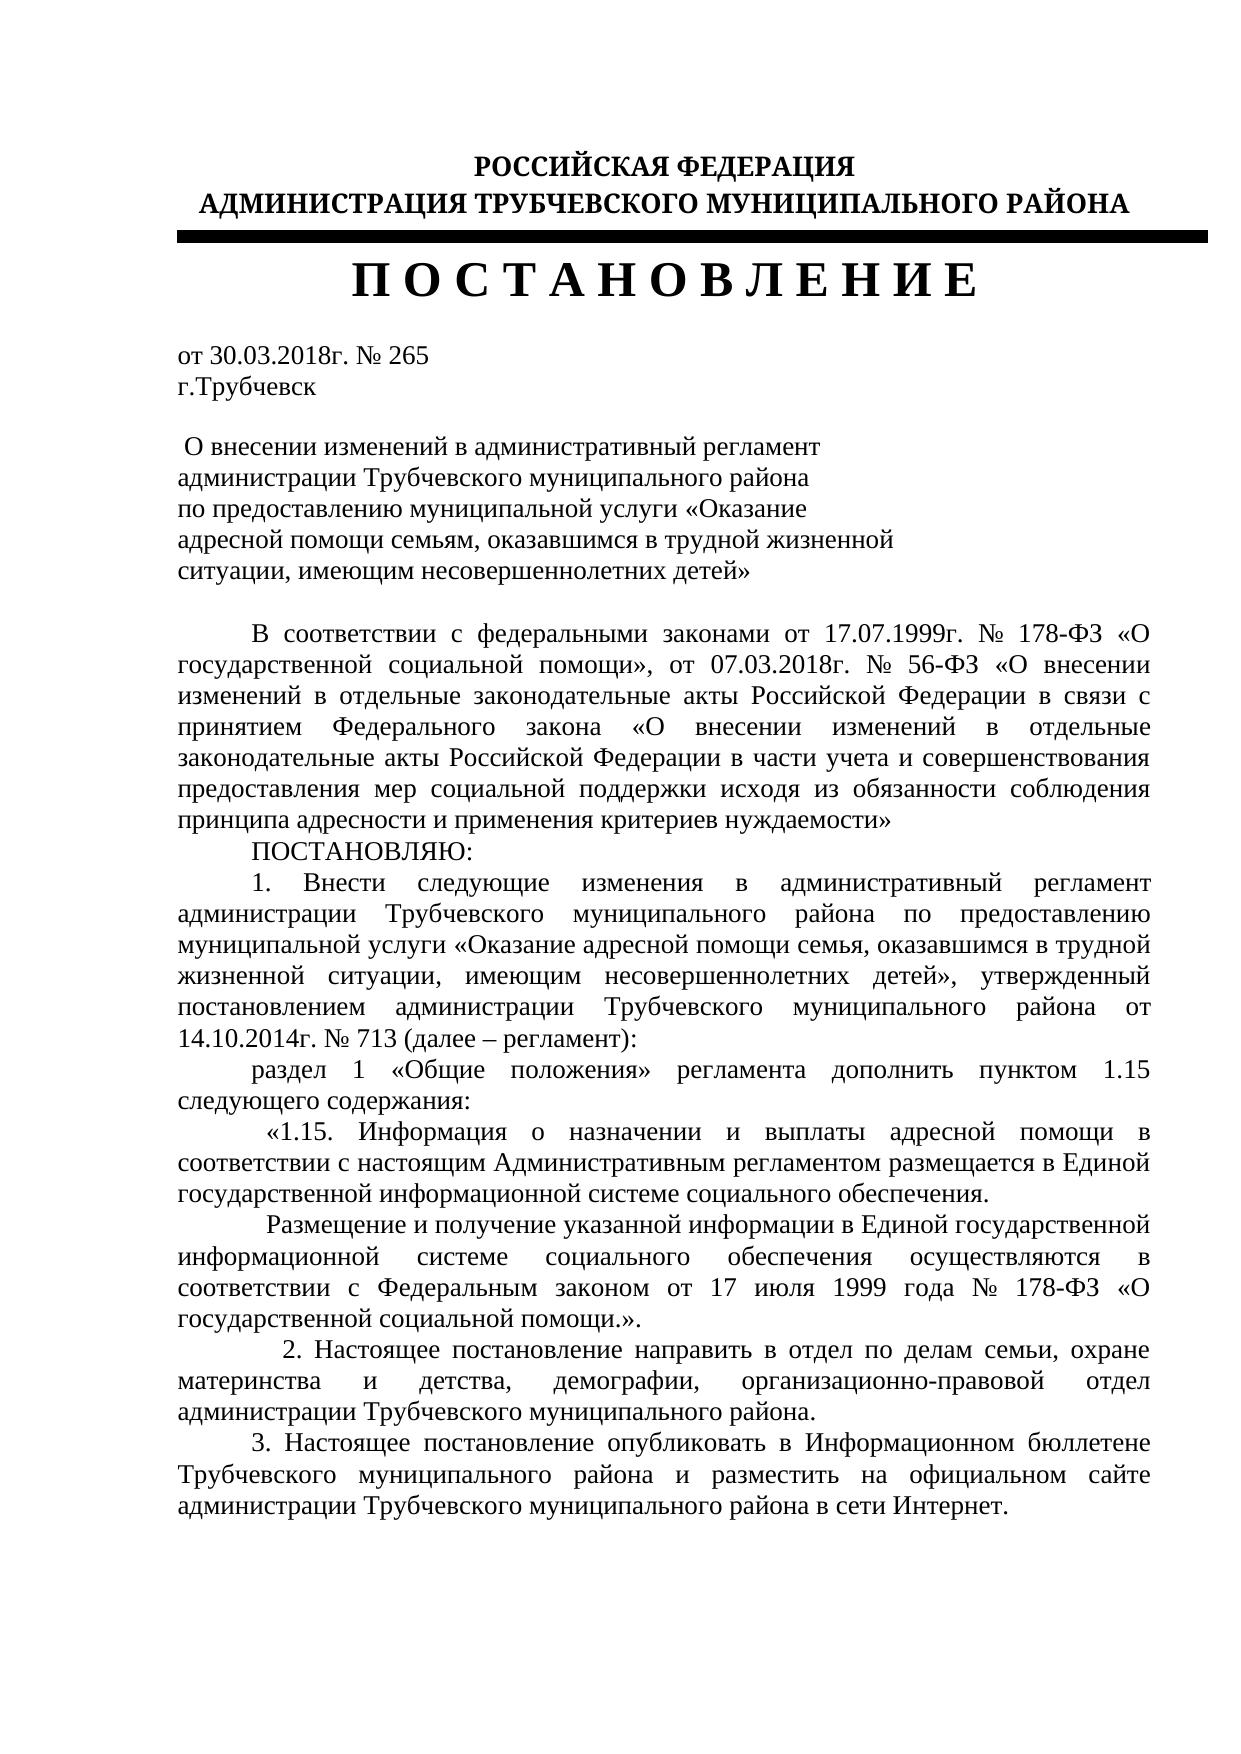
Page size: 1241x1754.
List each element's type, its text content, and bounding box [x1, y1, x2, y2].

text АДМИНИСТРАЦИЯ ТРУБЧЕВСКОГО МУНИЦИПАЛЬНОГО РАЙОНА [177, 184, 1152, 221]
text г.Трубчевск [177, 370, 1152, 401]
text адресной помощи семьям, оказавшимся в трудной жизненной [177, 523, 1152, 554]
text 1. Внести следующие изменения в административный регламент администрации Трубчевского муниципального района по предоставлению муниципальной услуги «Оказание адресной помощи семья, оказавшимся в трудной жизненной ситуации, имеющим несовершеннолетних детей», утвержденный постановлением администрации Трубчевского муниципального района от 14.10.2014г. № 713 (далее – регламент): [177, 866, 1152, 1053]
text от 30.03.2018г. № 265 [177, 339, 1152, 370]
text В соответствии с федеральными законами от 17.07.1999г. № 178-ФЗ «О государственной социальной помощи», от 07.03.2018г. № 56-ФЗ «О внесении изменений в отдельные законодательные акты Российской Федерации в связи с принятием Федерального закона «О внесении изменений в отдельные законодательные акты Российской Федерации в части учета и совершенствования предоставления мер социальной поддержки исходя из обязанности соблюдения принципа адресности и применения критериев нуждаемости» [177, 617, 1152, 835]
text РОССИЙСКАЯ ФЕДЕРАЦИЯ [177, 148, 1152, 184]
text О внесении изменений в административный регламент [177, 430, 1152, 461]
text по предоставлению муниципальной услуги «Оказание [177, 492, 1152, 523]
text ситуации, имеющим несовершеннолетних детей» [177, 554, 1152, 586]
text 2. Настоящее постановление направить в отдел по делам семьи, охране материнства и детства, демографии, организационно-правовой отдел администрации Трубчевского муниципального района. [177, 1333, 1152, 1427]
text ПОСТАНОВЛЯЮ: [177, 835, 1152, 866]
text раздел 1 «Общие положения» регламента дополнить пунктом 1.15 следующего содержания: [177, 1053, 1152, 1115]
text 3. Настоящее постановление опубликовать в Информационном бюллетене Трубчевского муниципального района и разместить на официальном сайте администрации Трубчевского муниципального района в сети Интернет. [177, 1427, 1152, 1520]
text П О С Т А Н О В Л Е Н И Е [177, 250, 1152, 308]
text «1.15. Информация о назначении и выплаты адресной помощи в соответствии с настоящим Административным регламентом размещается в Единой государственной информационной системе социального обеспечения. [177, 1115, 1152, 1208]
text администрации Трубчевского муниципального района [177, 461, 1152, 492]
text Размещение и получение указанной информации в Единой государственной информационной системе социального обеспечения осуществляются в соответствии с Федеральным законом от 17 июля 1999 года № 178-ФЗ «О государственной социальной помощи.». [177, 1208, 1152, 1333]
